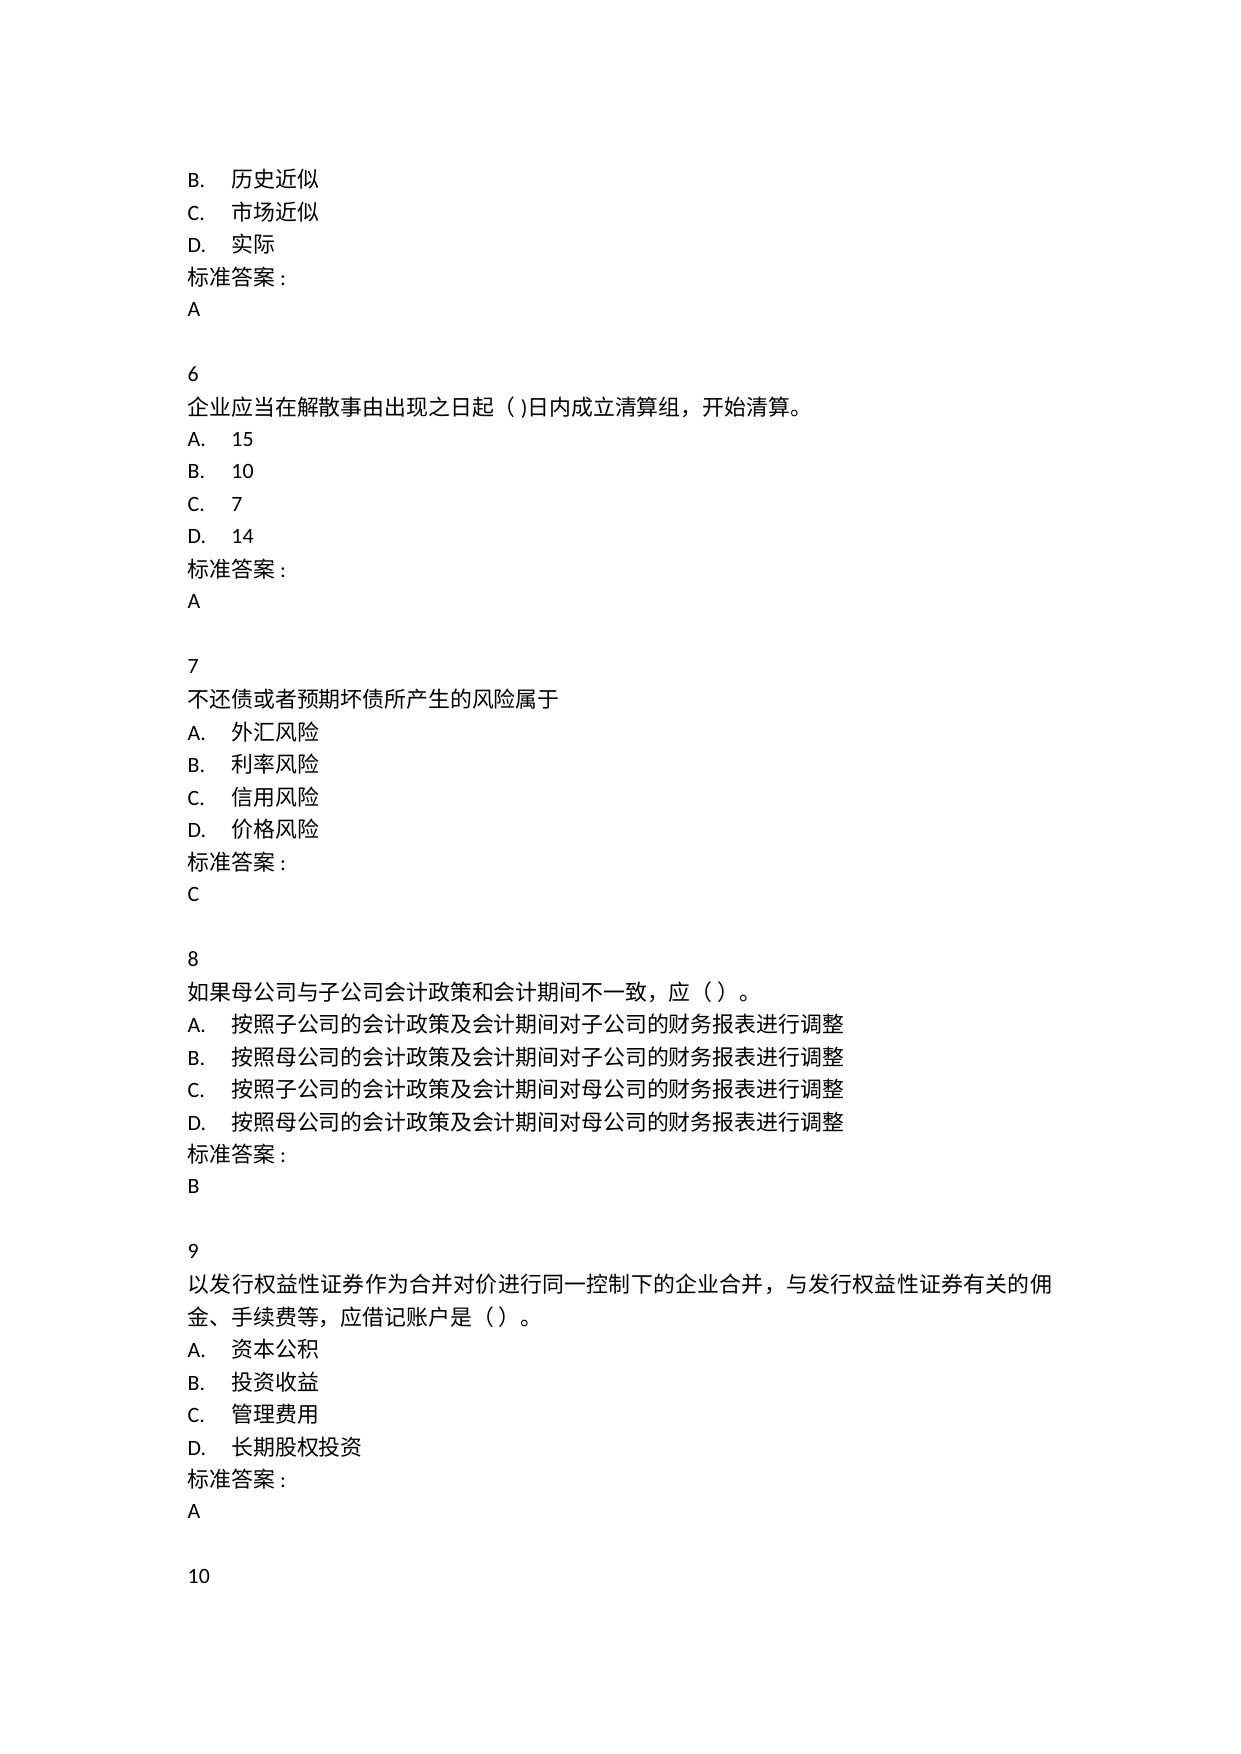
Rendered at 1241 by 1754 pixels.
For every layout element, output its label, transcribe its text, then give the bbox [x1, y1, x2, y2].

text 企业应当在解散事由出现之日起（ )日内成立清算组，开始清算。 [187, 389, 1053, 422]
text 10 [187, 1559, 1053, 1592]
text 标准答案 : [187, 1137, 1053, 1169]
text A [187, 292, 1053, 324]
text B. 10 [187, 454, 1053, 487]
text 以发行权益性证券作为合并对价进行同一控制下的企业合并，与发行权益性证券有关的佣金、手续费等，应借记账户是（ ）。 [187, 1267, 1053, 1332]
text C. 管理费用 [187, 1397, 1053, 1429]
text 7 [187, 649, 1053, 682]
text D. 实际 [187, 227, 1053, 259]
text 8 [187, 942, 1053, 974]
text 标准答案 : [187, 844, 1053, 877]
text 9 [187, 1234, 1053, 1267]
text 6 [187, 357, 1053, 389]
text B. 历史近似 [187, 162, 1053, 194]
text A. 资本公积 [187, 1332, 1053, 1364]
text B. 按照母公司的会计政策及会计期间对子公司的财务报表进行调整 [187, 1039, 1053, 1072]
text C [187, 877, 1053, 909]
text 不还债或者预期坏债所产生的风险属于 [187, 682, 1053, 714]
text D. 按照母公司的会计政策及会计期间对母公司的财务报表进行调整 [187, 1104, 1053, 1137]
text D. 长期股权投资 [187, 1429, 1053, 1462]
text C. 市场近似 [187, 194, 1053, 227]
text 标准答案 : [187, 1462, 1053, 1494]
text 标准答案 : [187, 552, 1053, 584]
text C. 按照子公司的会计政策及会计期间对母公司的财务报表进行调整 [187, 1072, 1053, 1104]
text B. 利率风险 [187, 747, 1053, 779]
text 如果母公司与子公司会计政策和会计期间不一致，应（ ）。 [187, 974, 1053, 1007]
text B [187, 1169, 1053, 1202]
text C. 7 [187, 487, 1053, 519]
text A [187, 1494, 1053, 1527]
text B. 投资收益 [187, 1364, 1053, 1397]
text A. 15 [187, 422, 1053, 454]
text A. 按照子公司的会计政策及会计期间对子公司的财务报表进行调整 [187, 1007, 1053, 1039]
text A [187, 584, 1053, 617]
text A. 外汇风险 [187, 714, 1053, 747]
text C. 信用风险 [187, 779, 1053, 812]
text D. 价格风险 [187, 812, 1053, 844]
text D. 14 [187, 519, 1053, 552]
text 标准答案 : [187, 259, 1053, 292]
